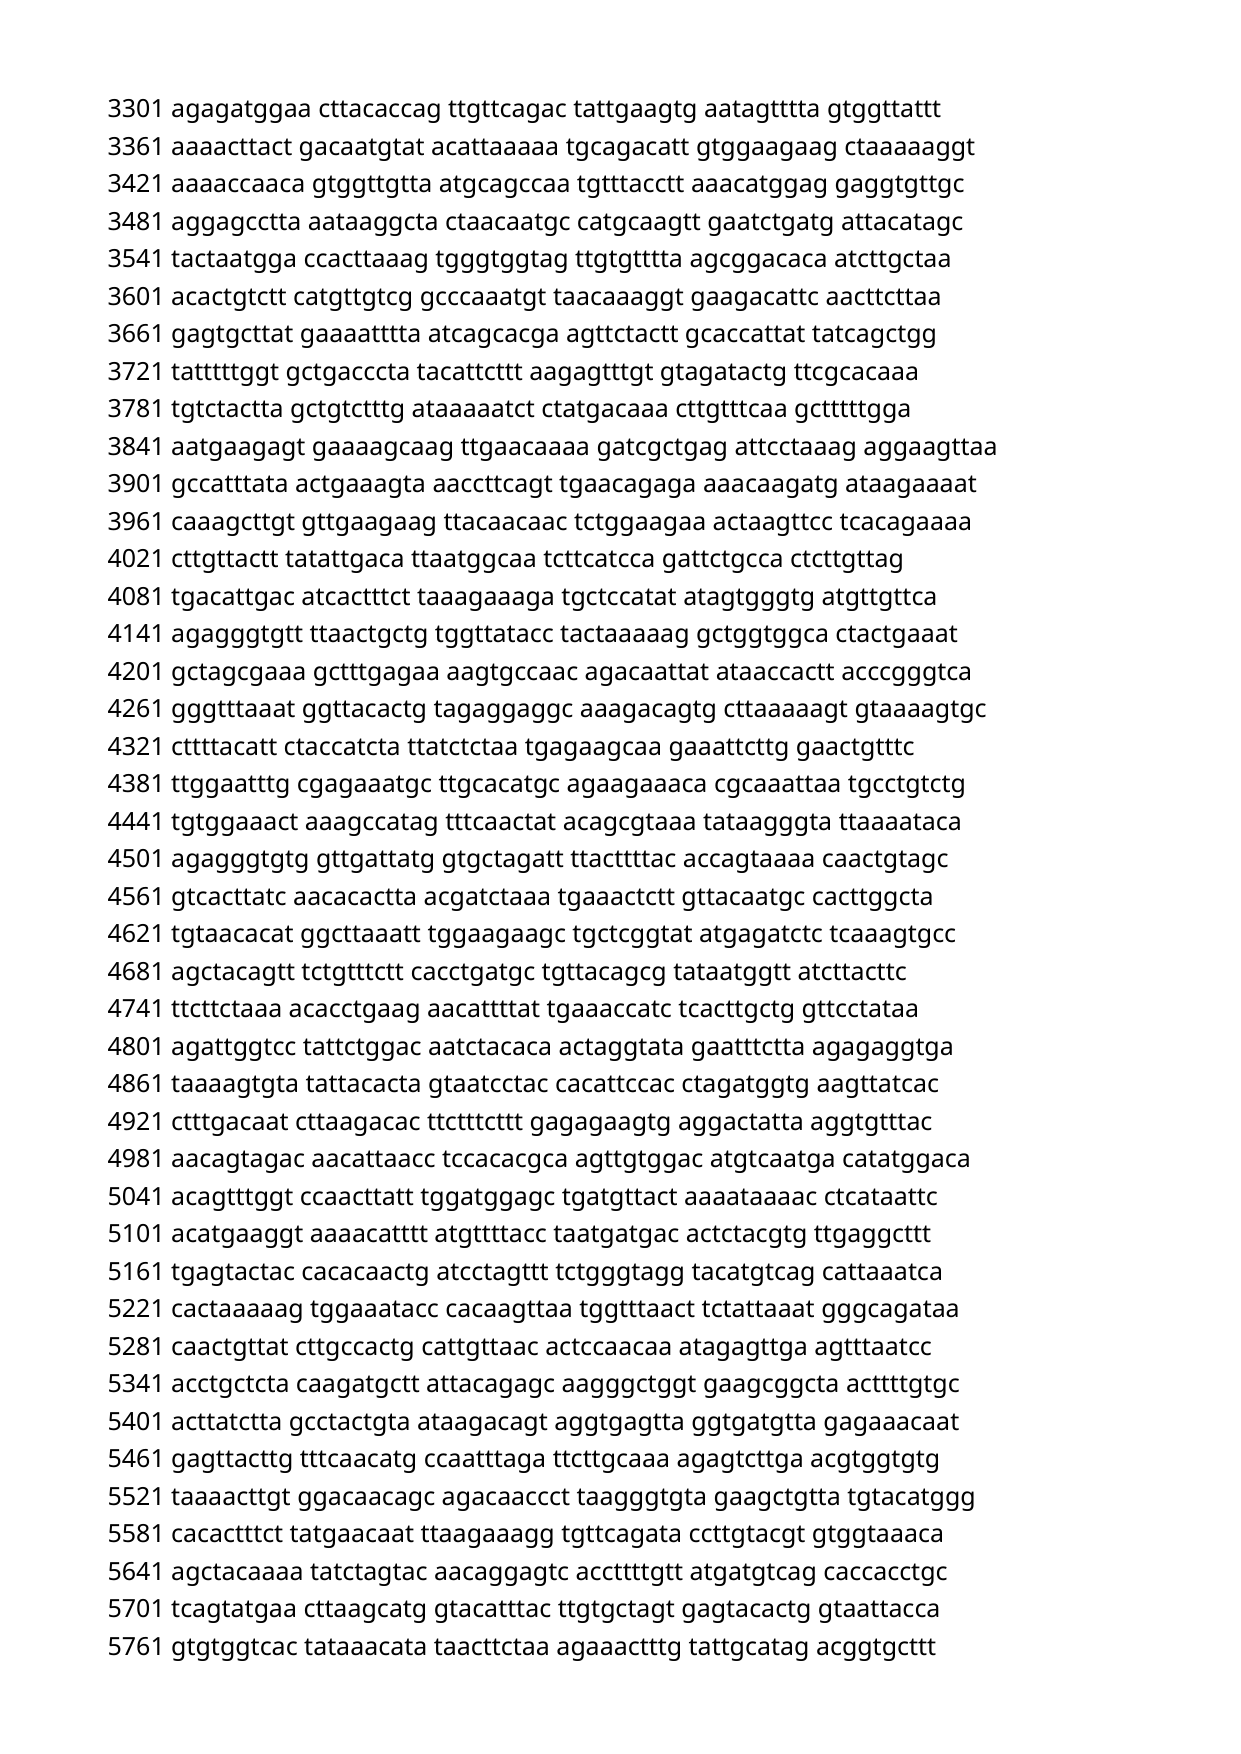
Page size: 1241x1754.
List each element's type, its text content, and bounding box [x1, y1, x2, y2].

text 5701 tcagtatgaa cttaagcatg gtacatttac ttgtgctagt gagtacactg gtaattacca [75, 1589, 1165, 1627]
text 4921 ctttgacaat cttaagacac ttctttcttt gagagaagtg aggactatta aggtgtttac [75, 1102, 1165, 1139]
text 5341 acctgctcta caagatgctt attacagagc aagggctggt gaagcggcta acttttgtgc [75, 1364, 1165, 1402]
text 3901 gccatttata actgaaagta aaccttcagt tgaacagaga aaacaagatg ataagaaaat [75, 464, 1165, 502]
text 4021 cttgttactt tatattgaca ttaatggcaa tcttcatcca gattctgcca ctcttgttag [75, 539, 1165, 577]
text 5581 cacactttct tatgaacaat ttaagaaagg tgttcagata ccttgtacgt gtggtaaaca [75, 1514, 1165, 1552]
text 3301 agagatggaa cttacaccag ttgttcagac tattgaagtg aatagtttta gtggttattt [75, 89, 1165, 127]
text 4561 gtcacttatc aacacactta acgatctaaa tgaaactctt gttacaatgc cacttggcta [75, 877, 1165, 914]
text 4201 gctagcgaaa gctttgagaa aagtgccaac agacaattat ataaccactt acccgggtca [75, 652, 1165, 689]
text 3481 aggagcctta aataaggcta ctaacaatgc catgcaagtt gaatctgatg attacatagc [75, 202, 1165, 239]
text 4081 tgacattgac atcactttct taaagaaaga tgctccatat atagtgggtg atgttgttca [75, 577, 1165, 614]
text 4981 aacagtagac aacattaacc tccacacgca agttgtggac atgtcaatga catatggaca [75, 1139, 1165, 1177]
text 3421 aaaaccaaca gtggttgtta atgcagccaa tgtttacctt aaacatggag gaggtgttgc [75, 164, 1165, 202]
text 5161 tgagtactac cacacaactg atcctagttt tctgggtagg tacatgtcag cattaaatca [75, 1252, 1165, 1289]
text 4141 agagggtgtt ttaactgctg tggttatacc tactaaaaag gctggtggca ctactgaaat [75, 614, 1165, 652]
text 5521 taaaacttgt ggacaacagc agacaaccct taagggtgta gaagctgtta tgtacatggg [75, 1477, 1165, 1514]
text 5401 acttatctta gcctactgta ataagacagt aggtgagtta ggtgatgtta gagaaacaat [75, 1402, 1165, 1439]
text 3541 tactaatgga ccacttaaag tgggtggtag ttgtgtttta agcggacaca atcttgctaa [75, 239, 1165, 277]
text 4681 agctacagtt tctgtttctt cacctgatgc tgttacagcg tataatggtt atcttacttc [75, 952, 1165, 989]
text 5281 caactgttat cttgccactg cattgttaac actccaacaa atagagttga agtttaatcc [75, 1327, 1165, 1364]
text 4741 ttcttctaaa acacctgaag aacattttat tgaaaccatc tcacttgctg gttcctataa [75, 989, 1165, 1027]
text 3841 aatgaagagt gaaaagcaag ttgaacaaaa gatcgctgag attcctaaag aggaagttaa [75, 427, 1165, 464]
text 3361 aaaacttact gacaatgtat acattaaaaa tgcagacatt gtggaagaag ctaaaaaggt [75, 127, 1165, 164]
text 4861 taaaagtgta tattacacta gtaatcctac cacattccac ctagatggtg aagttatcac [75, 1064, 1165, 1102]
text 4261 gggtttaaat ggttacactg tagaggaggc aaagacagtg cttaaaaagt gtaaaagtgc [75, 689, 1165, 727]
text 5101 acatgaaggt aaaacatttt atgttttacc taatgatgac actctacgtg ttgaggcttt [75, 1214, 1165, 1252]
text 4381 ttggaatttg cgagaaatgc ttgcacatgc agaagaaaca cgcaaattaa tgcctgtctg [75, 764, 1165, 802]
text 5461 gagttacttg tttcaacatg ccaatttaga ttcttgcaaa agagtcttga acgtggtgtg [75, 1439, 1165, 1477]
text 4501 agagggtgtg gttgattatg gtgctagatt ttacttttac accagtaaaa caactgtagc [75, 839, 1165, 877]
text 4621 tgtaacacat ggcttaaatt tggaagaagc tgctcggtat atgagatctc tcaaagtgcc [75, 914, 1165, 952]
text 5041 acagtttggt ccaacttatt tggatggagc tgatgttact aaaataaaac ctcataattc [75, 1177, 1165, 1214]
text 3661 gagtgcttat gaaaatttta atcagcacga agttctactt gcaccattat tatcagctgg [75, 314, 1165, 352]
text 4321 cttttacatt ctaccatcta ttatctctaa tgagaagcaa gaaattcttg gaactgtttc [75, 727, 1165, 764]
text 3721 tatttttggt gctgacccta tacattcttt aagagtttgt gtagatactg ttcgcacaaa [75, 352, 1165, 389]
text 5221 cactaaaaag tggaaatacc cacaagttaa tggtttaact tctattaaat gggcagataa [75, 1289, 1165, 1327]
text 3601 acactgtctt catgttgtcg gcccaaatgt taacaaaggt gaagacattc aacttcttaa [75, 277, 1165, 314]
text 3961 caaagcttgt gttgaagaag ttacaacaac tctggaagaa actaagttcc tcacagaaaa [75, 502, 1165, 539]
text 3781 tgtctactta gctgtctttg ataaaaatct ctatgacaaa cttgtttcaa gctttttgga [75, 389, 1165, 427]
text 4441 tgtggaaact aaagccatag tttcaactat acagcgtaaa tataagggta ttaaaataca [75, 802, 1165, 839]
text 4801 agattggtcc tattctggac aatctacaca actaggtata gaatttctta agagaggtga [75, 1027, 1165, 1064]
text 5761 gtgtggtcac tataaacata taacttctaa agaaactttg tattgcatag acggtgcttt [75, 1627, 1165, 1664]
text 5641 agctacaaaa tatctagtac aacaggagtc accttttgtt atgatgtcag caccacctgc [75, 1552, 1165, 1589]
